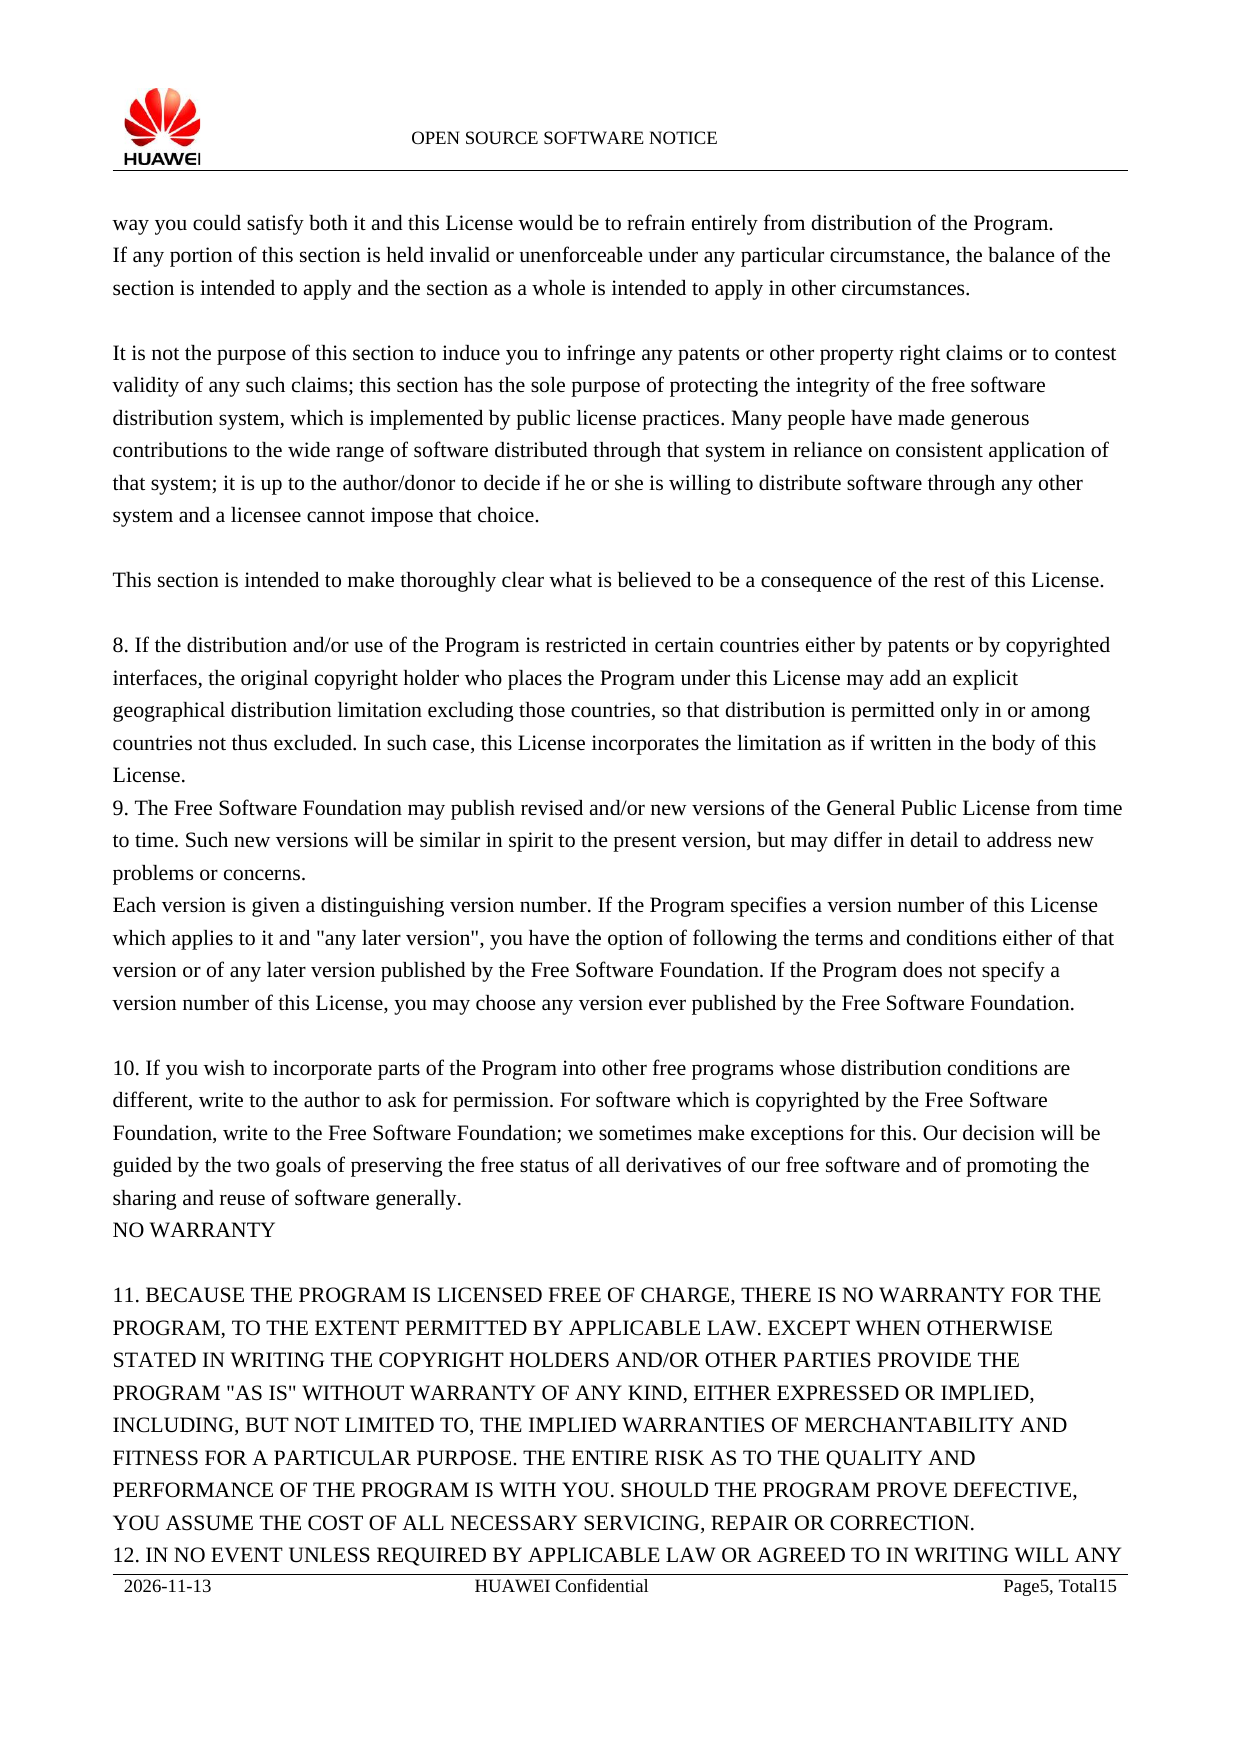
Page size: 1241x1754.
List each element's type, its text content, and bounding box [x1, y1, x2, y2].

picture [124, 88, 201, 165]
